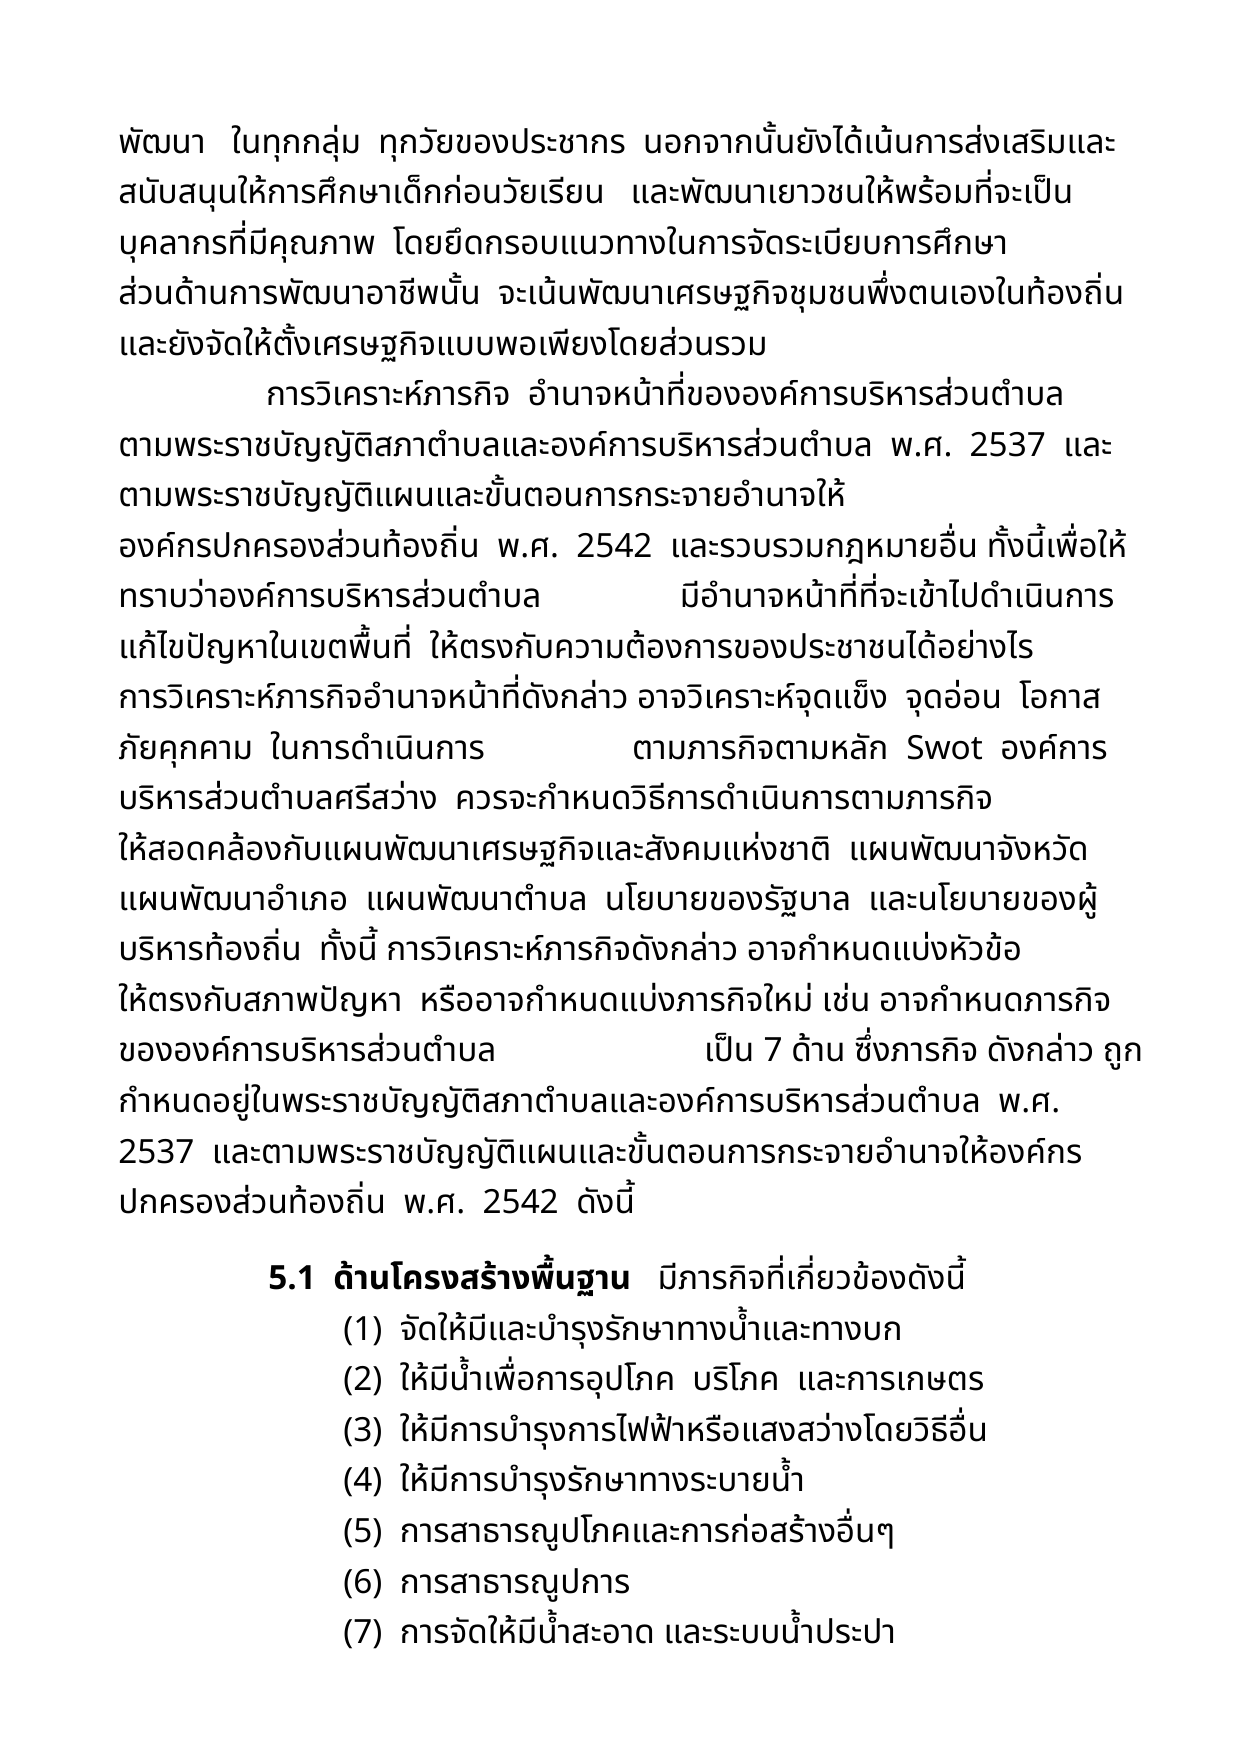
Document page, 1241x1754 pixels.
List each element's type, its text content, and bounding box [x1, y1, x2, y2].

text (3) ให้มีการบำรุงการไฟฟ้าหรือแสงสว่างโดยวิธีอื่น [118, 1406, 1152, 1456]
text (4) ให้มีการบำรุงรักษาทางระบายน้ำ [268, 1456, 1152, 1507]
text (5) การสาธารณูปโภคและการก่อสร้างอื่นๆ [118, 1507, 1152, 1557]
text (2) ให้มีน้ำเพื่อการอุปโภค บริโภค และการเกษตร [118, 1355, 1152, 1406]
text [118, 118, 1152, 370]
text 5.1 ด้านโครงสร้างพื้นฐาน มีภารกิจที่เกี่ยวข้องดังนี้ [118, 1254, 1152, 1304]
text (7) การจัดให้มีน้ำสะอาด และระบบน้ำประปา [118, 1608, 1152, 1659]
text การวิเคราะห์ภารกิจ อำนาจหน้าที่ขององค์การบริหารส่วนตำบล ตามพระราชบัญญัติสภาตำบลและองค์การบริหารส่วนตำบล พ.ศ. 2537 และตามพระราชบัญญัติแผนและขั้นตอนการกระจายอำนาจให้ องค์กรปกครองส่วนท้องถิ่น พ.ศ. 2542 และรวบรวมกฎหมายอื่น ทั้งนี้เพื่อให้ทราบว่าองค์การบริหารส่วนตำบล มีอำนาจหน้าที่ที่จะเข้าไปดำเนินการแก้ไขปัญหาในเขตพื้นที่ ให้ตรงกับความต้องการของประชาชนได้อย่างไร การวิเคราะห์ภารกิจอำนาจหน้าที่ดังกล่าว อาจวิเคราะห์จุดแข็ง จุดอ่อน โอกาส ภัยคุกคาม ในการดำเนินการ ตามภารกิจตามหลัก Swot องค์การบริหารส่วนตำบลศรีสว่าง ควรจะกำหนดวิธีการดำเนินการตามภารกิจ ให้สอดคล้องกับแผนพัฒนาเศรษฐกิจและสังคมแห่งชาติ แผนพัฒนาจังหวัด แผนพัฒนาอำเภอ แผนพัฒนาตำบล นโยบายของรัฐบาล และนโยบายของผู้บริหารท้องถิ่น ทั้งนี้ การวิเคราะห์ภารกิจดังกล่าว อาจกำหนดแบ่งหัวข้อ ให้ตรงกับสภาพปัญหา หรืออาจกำหนดแบ่งภารกิจใหม่ เช่น อาจกำหนดภารกิจขององค์การบริหารส่วนตำบล เป็น 7 ด้าน ซึ่งภารกิจ ดังกล่าว ถูกกำหนดอยู่ในพระราชบัญญัติสภาตำบลและองค์การบริหารส่วนตำบล พ.ศ. 2537 และตามพระราชบัญญัติแผนและขั้นตอนการกระจายอำนาจให้องค์กรปกครองส่วนท้องถิ่น พ.ศ. 2542 ดังนี้ [118, 370, 1152, 1229]
text (6) การสาธารณูปการ [118, 1557, 1152, 1608]
text (1) จัดให้มีและบำรุงรักษาทางน้ำและทางบก [118, 1304, 1152, 1355]
